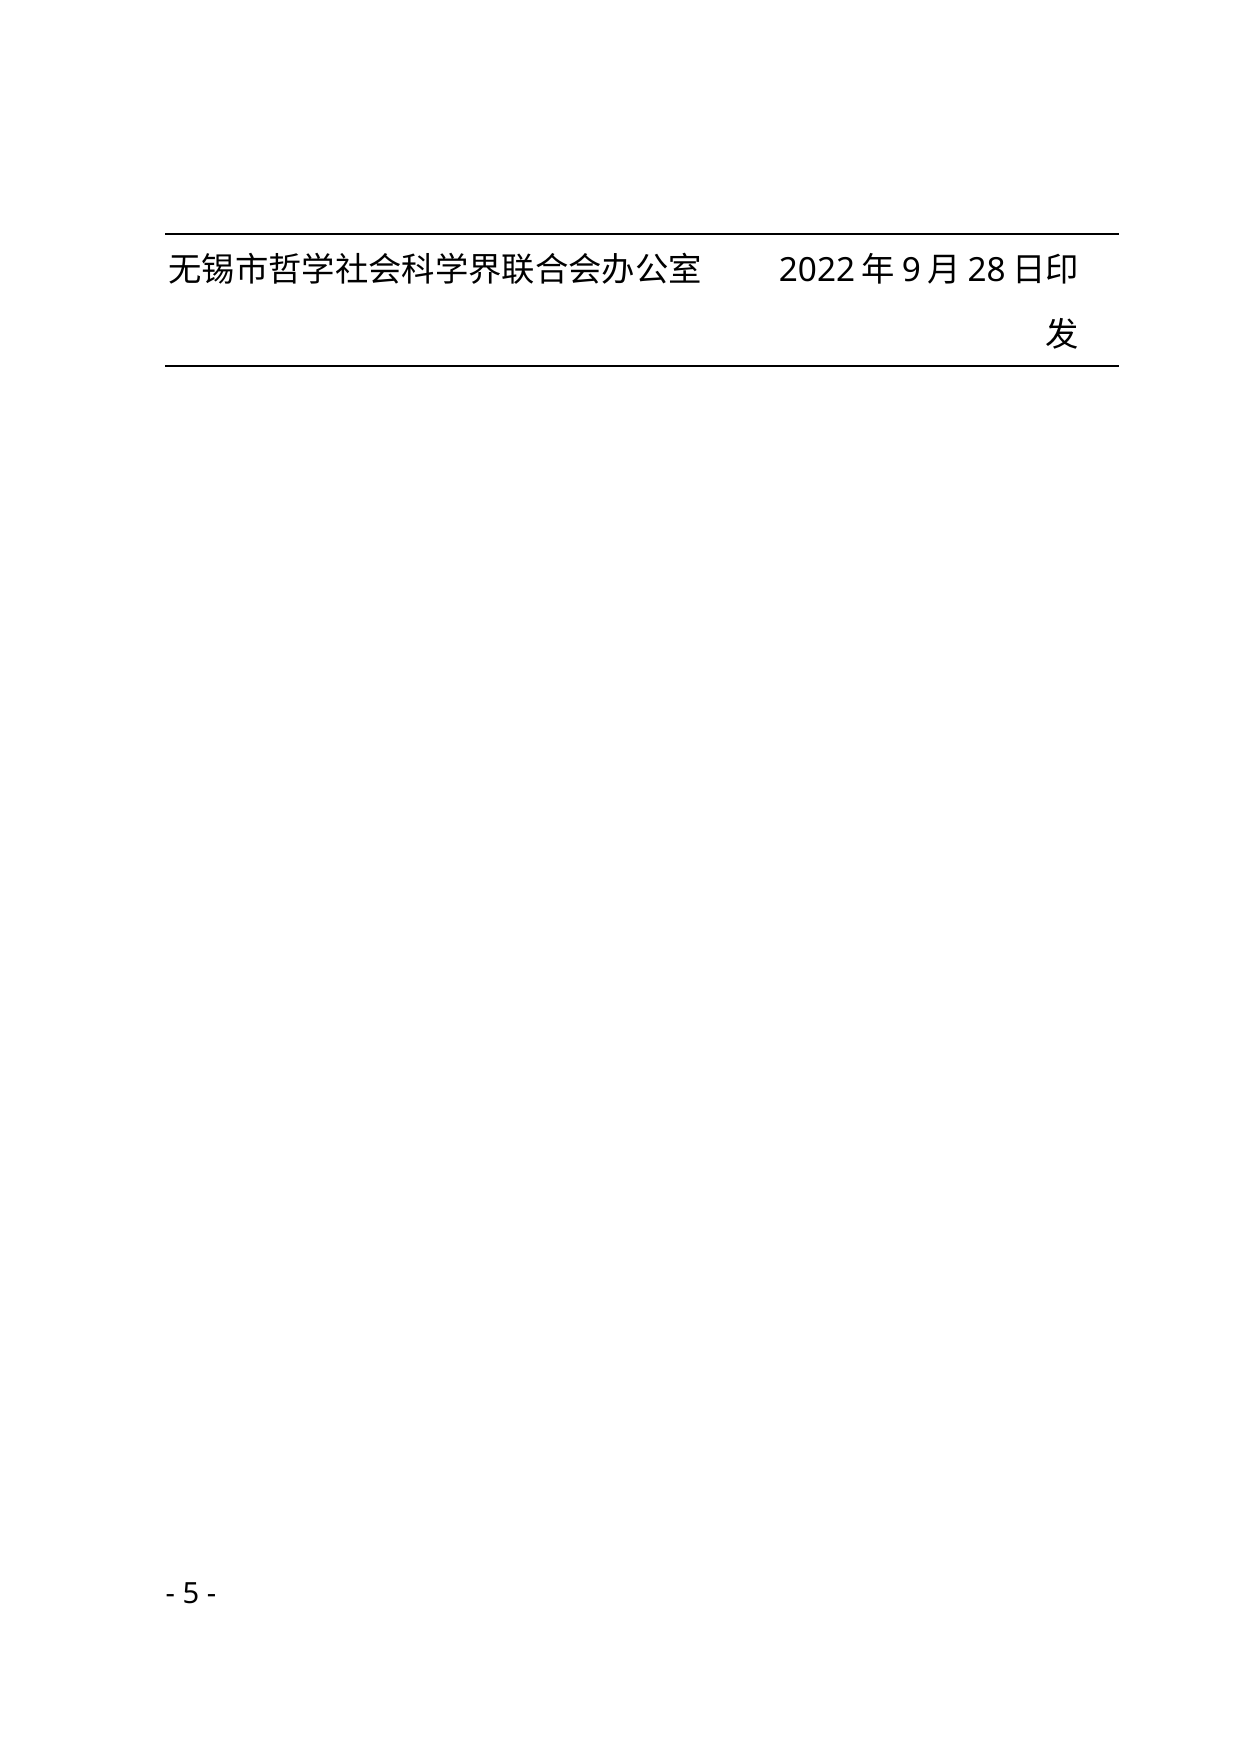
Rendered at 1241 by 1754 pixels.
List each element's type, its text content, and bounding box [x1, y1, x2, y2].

table_header 2022年9月28日印发 [719, 235, 1118, 365]
table_header 无锡市哲学社会科学界联合会办公室 [165, 235, 719, 365]
